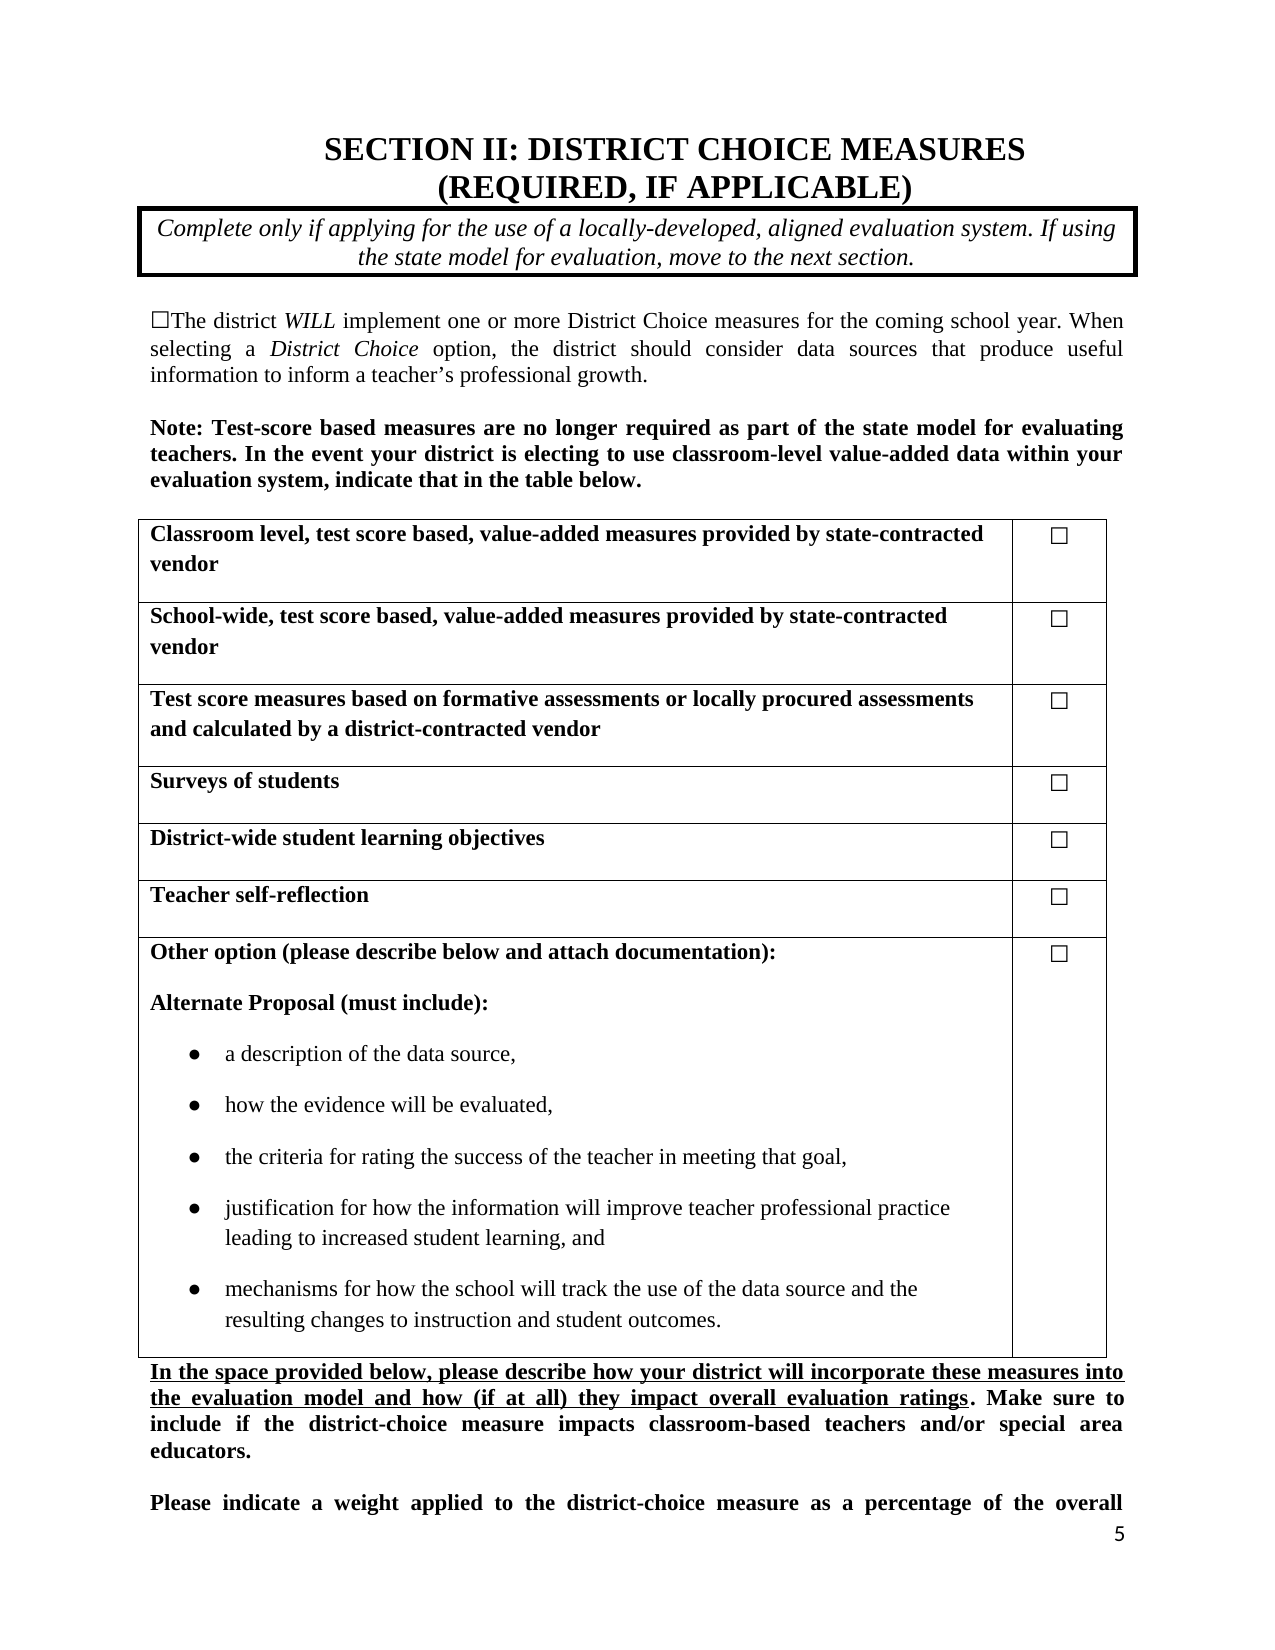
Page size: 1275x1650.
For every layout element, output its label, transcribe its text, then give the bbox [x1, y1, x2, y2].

table_cell District-wide student learning objectives [139, 824, 1012, 880]
table_header Classroom level, test score based, value-added measures provided by state-contracted vendor [139, 520, 1012, 602]
text The district WILL implement one or more District Choice measures for the coming school year. When selecting a District Choice option, the district should consider data sources that produce useful information to inform a teacher’s professional growth. [150, 303, 1125, 387]
subtitle SECTION II: DISTRICT CHOICE MEASURES [225, 129, 1125, 168]
table_cell Teacher self-reflection [139, 881, 1012, 937]
table_cell Test score measures based on formative assessments or locally procured assessments and calculated by a district-contracted vendor [139, 685, 1012, 766]
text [150, 1489, 1125, 1516]
text Complete only if applying for the use of a locally-developed, aligned evaluation system. If using the state model for evaluation, move to the next section. [142, 211, 1133, 273]
table_cell School-wide, test score based, value-added measures provided by state-contracted vendor [139, 603, 1012, 684]
text In the space provided below, please describe how your district will incorporate these measures into the evaluation model and how (if at all) they impact overall evaluation ratings. Make sure to include if the district-choice measure impacts classroom-based teachers and/or special area educators. [150, 1382, 1125, 1463]
subtitle (REQUIRED, IF APPLICABLE) [225, 168, 1125, 206]
table_cell Surveys of students [139, 767, 1012, 823]
table_cell Other option (please describe below and attach documentation): Alternate Proposal (must include): a description of the data source, how the evidence will be evaluated, the criteria for rating the success of the teacher in meeting that goal, justification for how the information will improve teacher professional practice leading to increased student learning, and mechanisms for how the school will track the use of the data source and the resulting changes to instruction and student outcomes. [139, 938, 1012, 1357]
text Note: Test-score based measures are no longer required as part of the state model for evaluating teachers. In the event your district is electing to use classroom-level value-added data within your evaluation system, indicate that in the table below. [150, 414, 1125, 493]
text In the space provided below, please describe how your district will incorporate these measures into the evaluation model and how (if at all) they impact overall evaluation ratings. Make sure to include if the district-choice measure impacts classroom-based teachers and/or special area educators. [150, 1358, 1125, 1381]
